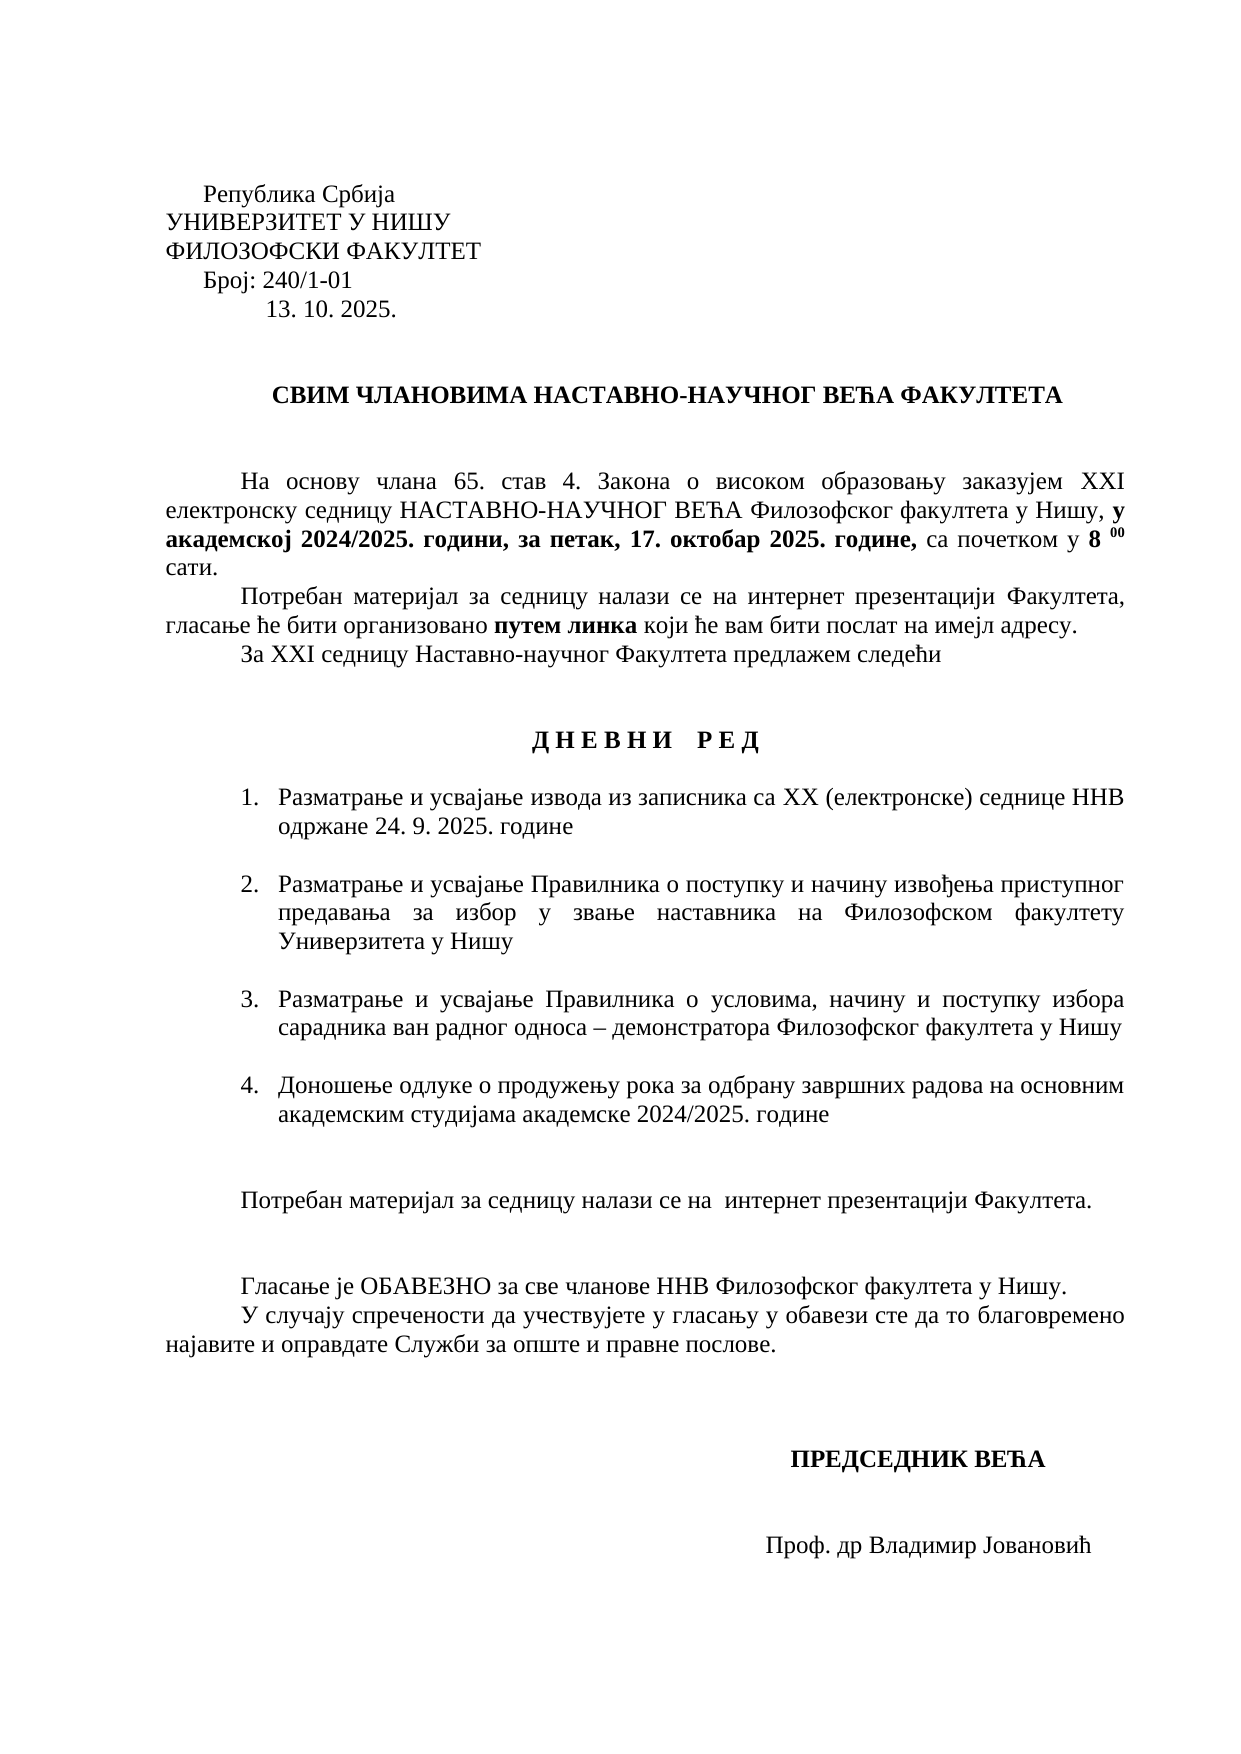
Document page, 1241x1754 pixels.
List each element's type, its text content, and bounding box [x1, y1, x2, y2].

text ПРЕДСЕДНИК ВЕЋА [690, 1444, 1125, 1472]
text У случају спречености да учествујете у гласању у обавези сте да то благовремено најавите и оправдате Служби за oпште и правне послове. [165, 1300, 1125, 1357]
text УНИВЕРЗИТЕТ У НИШУ [165, 207, 1125, 236]
text Република Србија [165, 179, 1125, 207]
text Д Н Е В Н И Р Е Д [165, 725, 1125, 754]
list Разматрање и усвајање извода из записника са XX (електронске) седнице ННВ одржане 24. 9. 2025. године [240, 782, 1125, 840]
text 13. 10. 2025. [165, 294, 1125, 322]
list Разматрање и усвајање Правилника о условима, начину и поступку избора сарадника ван радног односа – демонстратора Филозофског факултета у Нишу [240, 984, 1125, 1041]
text Број: 240/1-01 [165, 265, 1125, 294]
text За XXI седницу Наставно-научног Факултета предлажем следећи [165, 639, 1125, 667]
text Потребан материјал за седницу налази се на интернет презентацији Факултета. [165, 1185, 1125, 1214]
list Разматрање и усвајање Правилника о поступку и начину извођења приступног предавања за избор у звање наставника на Филозофском факултету Универзитета у Нишу [240, 869, 1125, 955]
list Доношење одлуке о продужењу рока за одбрану завршних радова на основним академским студијама академске 2024/2025. године [240, 1070, 1125, 1127]
text Гласање је ОБАВЕЗНО за све чланове ННВ Филозофског факултета у Нишу. [165, 1271, 1125, 1300]
text Проф. др Владимир Јовановић [690, 1530, 1125, 1559]
text ФИЛОЗОФСКИ ФАКУЛТЕТ [165, 236, 1125, 265]
text СВИМ ЧЛАНОВИМА НАСТАВНО-НАУЧНОГ ВЕЋА ФАКУЛТЕТА [165, 380, 1125, 409]
text На основу члана 65. став 4. Закона о високом образовању заказујем XXI електронску седницу НАСТАВНО-НАУЧНОГ ВЕЋА Филозофског факултета у Нишу, у академској 2024/2025. години, за петак, 17. октобар 2025. године, са почетком у 8 00 сати. [165, 466, 1125, 581]
text Потребан материјал за седницу налази се на интернет презентацији Факултета, гласање ће бити организовано путем линка који ће вам бити послат на имејл адресу. [165, 581, 1125, 639]
